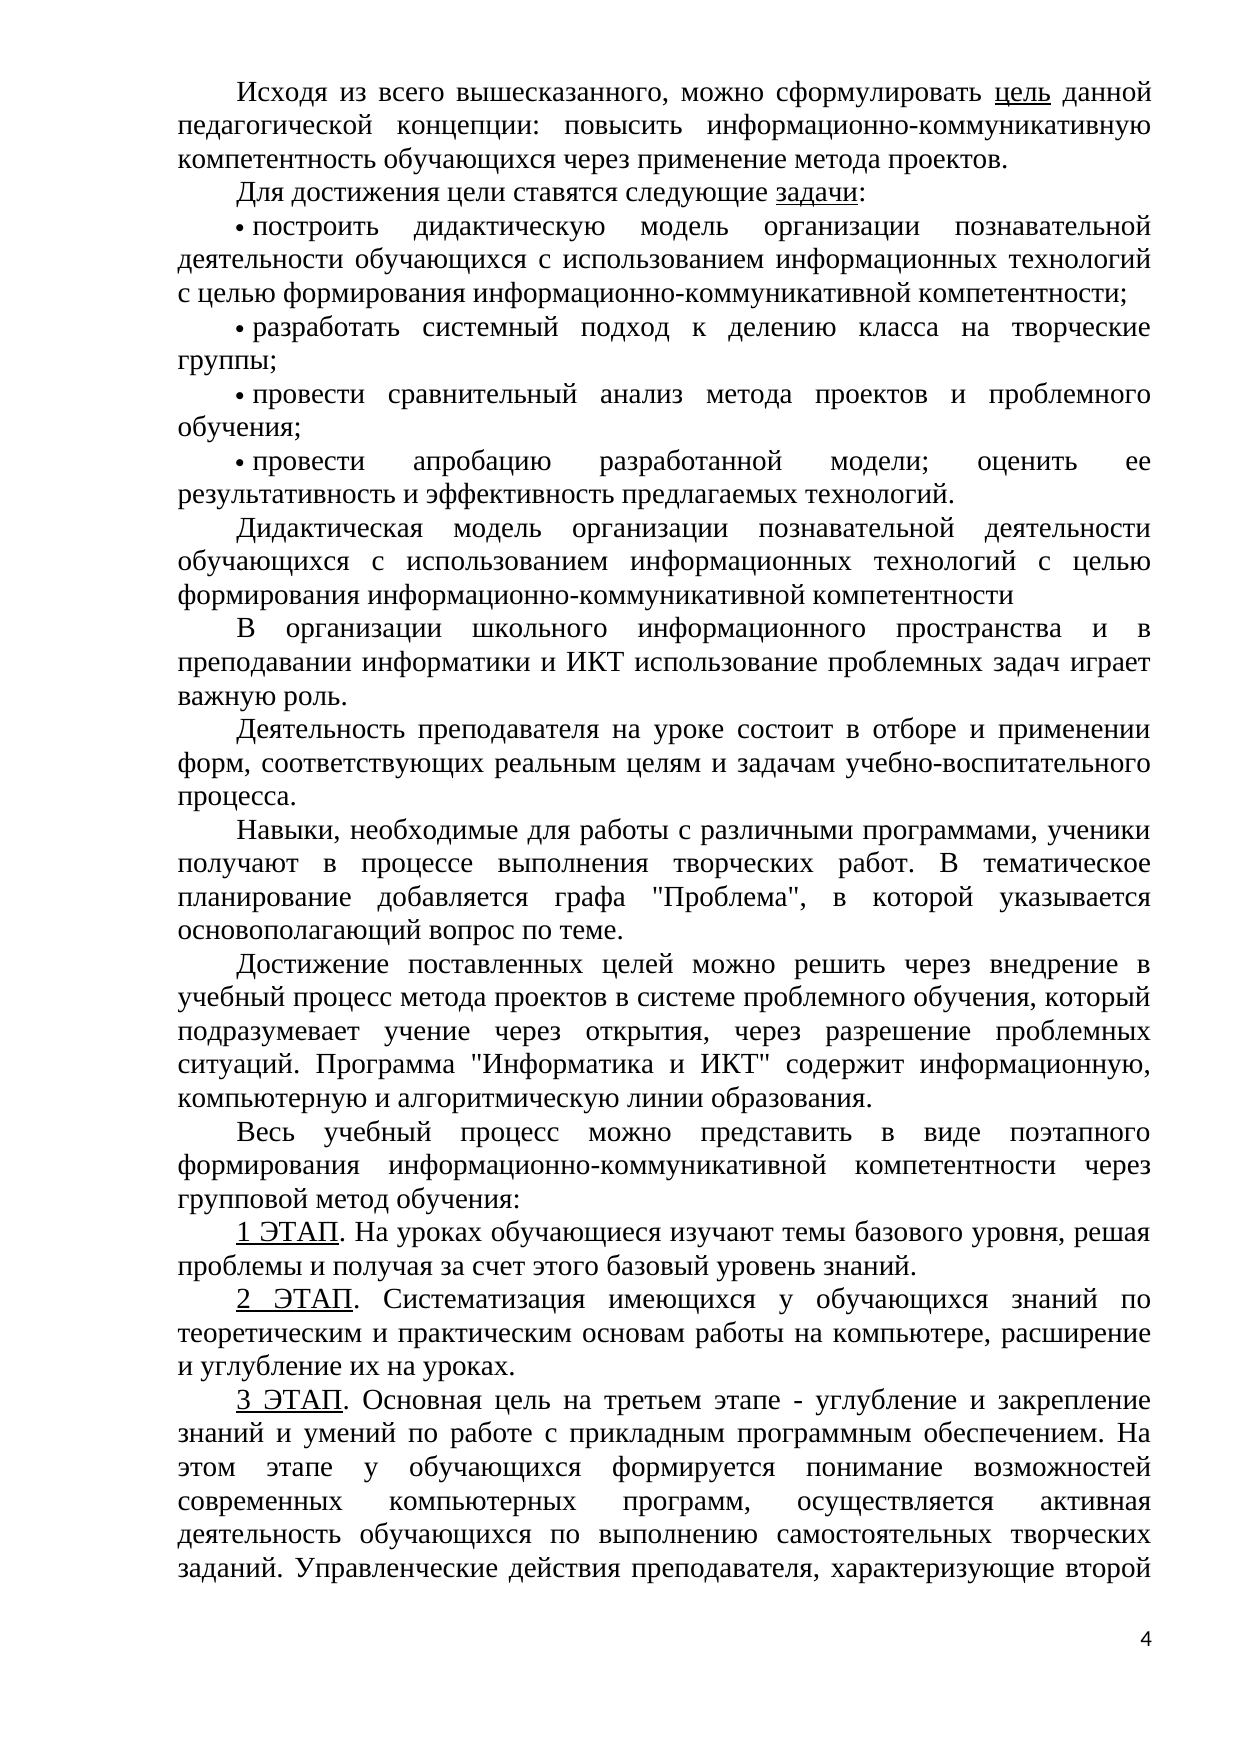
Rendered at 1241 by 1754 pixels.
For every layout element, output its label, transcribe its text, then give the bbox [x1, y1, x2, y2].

text Деятельность преподавателя на уроке состоит в отборе и применении форм, соответствующих реальным целям и задачам учебно-воспитательного процесса. [177, 711, 1152, 812]
text 1 ЭТАП. На уроках обучающиеся изучают темы базового уровня, решая проблемы и получая за счет этого базовый уровень знаний. [177, 1214, 1152, 1281]
text Для достижения цели ставятся следующие задачи: [177, 174, 1152, 208]
text Достижение поставленных целей можно решить через внедрение в учебный процесс метода проектов в системе проблемного обучения, который подразумевает учение через открытия, через разрешение проблемных ситуаций. Программа "Информатика и ИКТ" содержит информационную, компьютерную и алгоритмическую линии образования. [177, 946, 1152, 1114]
list провести апробацию разработанной модели; оценить ее результативность и эффективность предлагаемых технологий. [177, 443, 1152, 510]
text Исходя из всего вышесказанного, можно сформулировать цель данной педагогической концепции: повысить информационно-коммуникативную компетентность обучающихся через применение метода проектов. [177, 74, 1152, 174]
text Дидактическая модель организации познавательной деятельности обучающихся с использованием информационных технологий с целью формирования информационно-коммуникативной компетентности [177, 510, 1152, 611]
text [177, 1382, 1152, 1583]
list построить дидактическую модель организации познавательной деятельности обучающихся с использованием информационных технологий с целью формирования информационно-коммуникативной компетентности; [177, 208, 1152, 309]
list провести сравнительный анализ метода проектов и проблемного обучения; [177, 376, 1152, 443]
text Весь учебный процесс можно представить в виде поэтапного формирования информационно-коммуникативной компетентности через групповой метод обучения: [177, 1114, 1152, 1214]
text 2 ЭТАП. Систематизация имеющихся у обучающихся знаний по теоретическим и практическим основам работы на компьютере, расширение и углубление их на уроках. [177, 1281, 1152, 1382]
text Навыки, необходимые для работы с различными программами, ученики получают в процессе выполнения творческих работ. В тематическое планирование добавляется графа "Проблема", в которой указывается основополагающий вопрос по теме. [177, 812, 1152, 946]
list разработать системный подход к делению класса на творческие группы; [177, 309, 1152, 376]
text В организации школьного информационного пространства и в преподавании информатики и ИКТ использование проблемных задач играет важную роль. [177, 611, 1152, 711]
